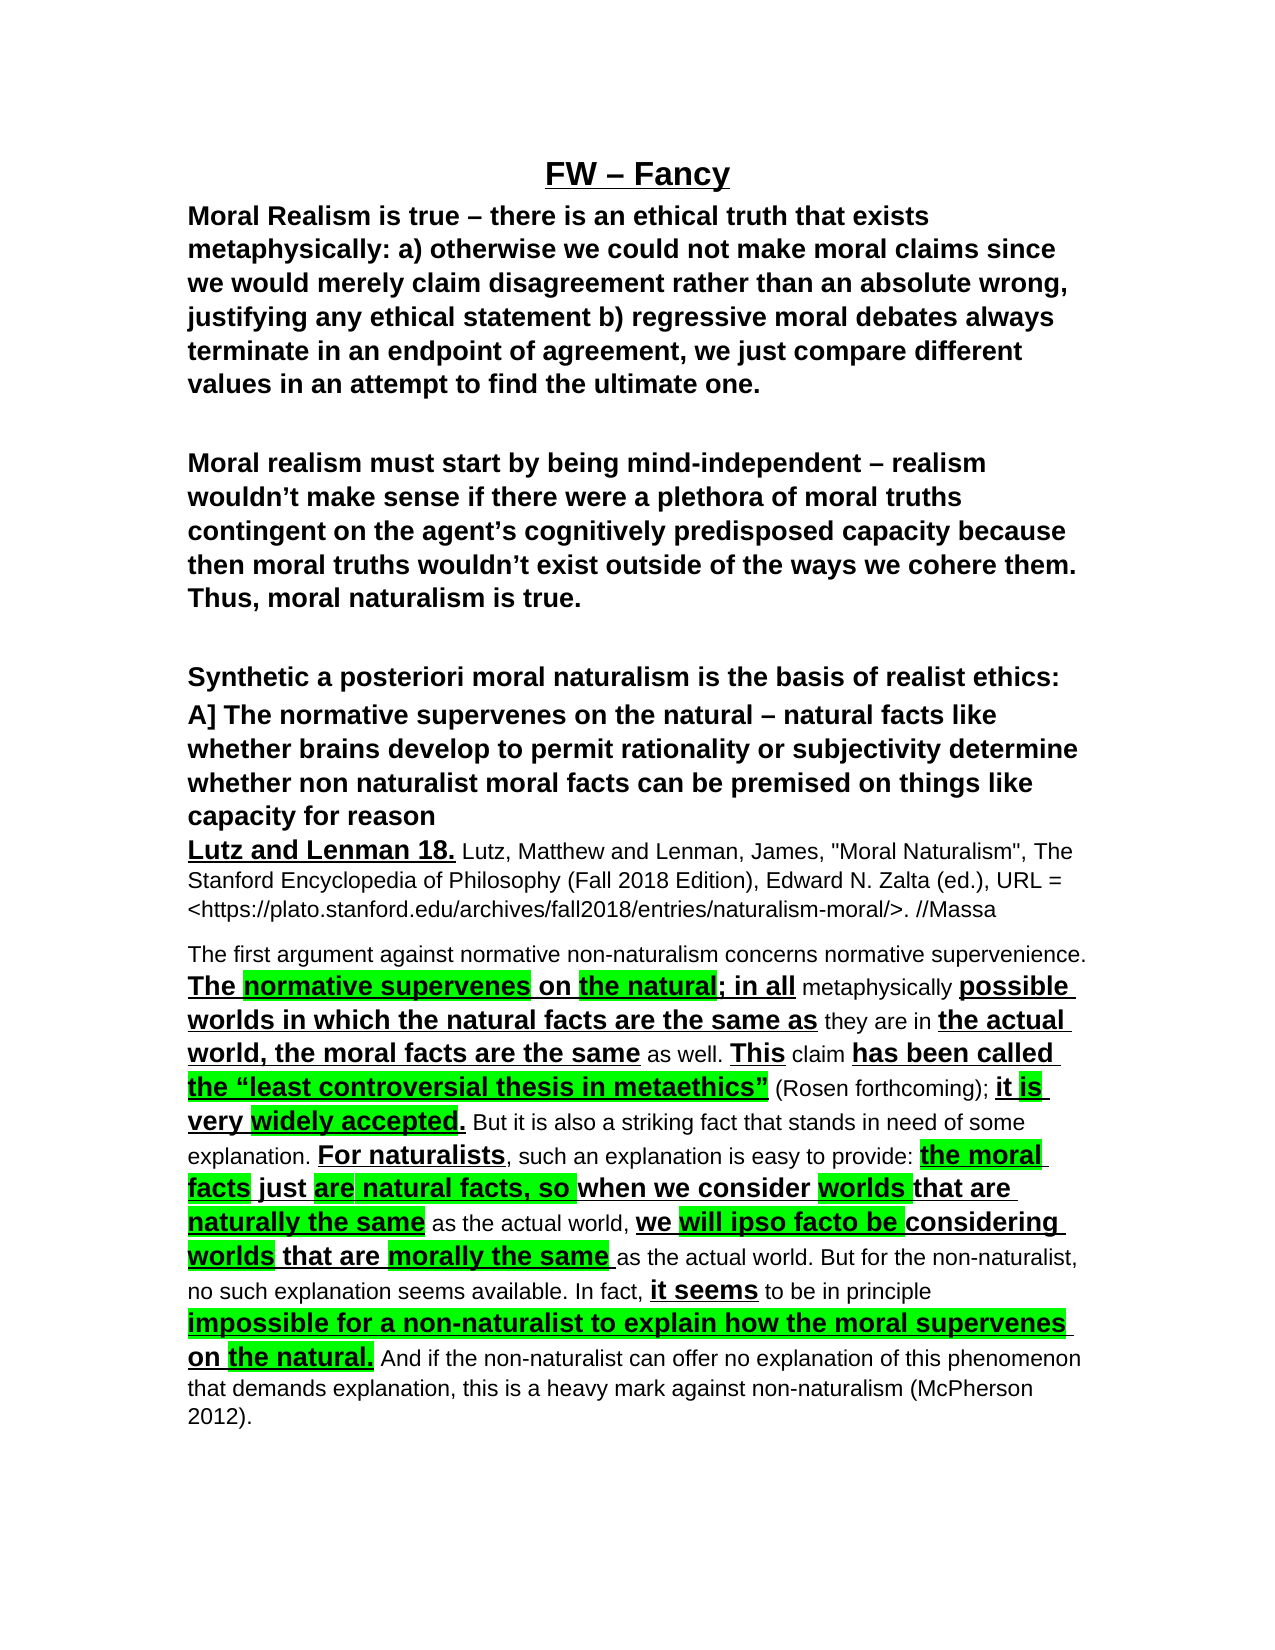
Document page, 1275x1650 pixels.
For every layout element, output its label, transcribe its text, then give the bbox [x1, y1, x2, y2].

text Lutz and Lenman 18. Lutz, Matthew and Lenman, James, "Moral Naturalism", The Stanford Encyclopedia of Philosophy (Fall 2018 Edition), Edward N. Zalta (ed.), URL = <https://plato.stanford.edu/archives/fall2018/entries/naturalism-moral/>. //Massa [187, 834, 1087, 922]
subtitle FW – Fancy [187, 154, 1087, 193]
text Moral Realism is true – there is an ethical truth that exists metaphysically: a) otherwise we could not make moral claims since we would merely claim disagreement rather than an absolute wrong, justifying any ethical statement b) regressive moral debates always terminate in an endpoint of agreement, we just compare different values in an attempt to find the ultimate one. [187, 200, 1087, 400]
subtitle A] The normative supervenes on the natural – natural facts like whether brains develop to permit rationality or subjectivity determine whether non naturalist moral facts can be premised on things like capacity for reason [187, 699, 1087, 832]
text The first argument against normative non-naturalism concerns normative supervenience. The normative supervenes on the natural; in all metaphysically possible worlds in which the natural facts are the same as they are in the actual world, the moral facts are the same as well. This claim has been called the “least controversial thesis in metaethics” (Rosen forthcoming); it is very widely accepted. But it is also a striking fact that stands in need of some explanation. For naturalists, such an explanation is easy to provide: the moral facts just are natural facts, so when we consider worlds that are naturally the same as the actual world, we will ipso facto be considering worlds that are morally the same as the actual world. But for the non-naturalist, no such explanation seems available. In fact, it seems to be in principle impossible for a non-naturalist to explain how the moral supervenes on the natural. And if the non-naturalist can offer no explanation of this phenomenon that demands explanation, this is a heavy mark against non-naturalism (McPherson 2012). [187, 941, 1087, 1429]
subtitle Moral realism must start by being mind-independent – realism wouldn’t make sense if there were a plethora of moral truths contingent on the agent’s cognitively predisposed capacity because then moral truths wouldn’t exist outside of the ways we cohere them. Thus, moral naturalism is true. [187, 447, 1087, 614]
subtitle Synthetic a posteriori moral naturalism is the basis of realist ethics: [187, 661, 1087, 692]
